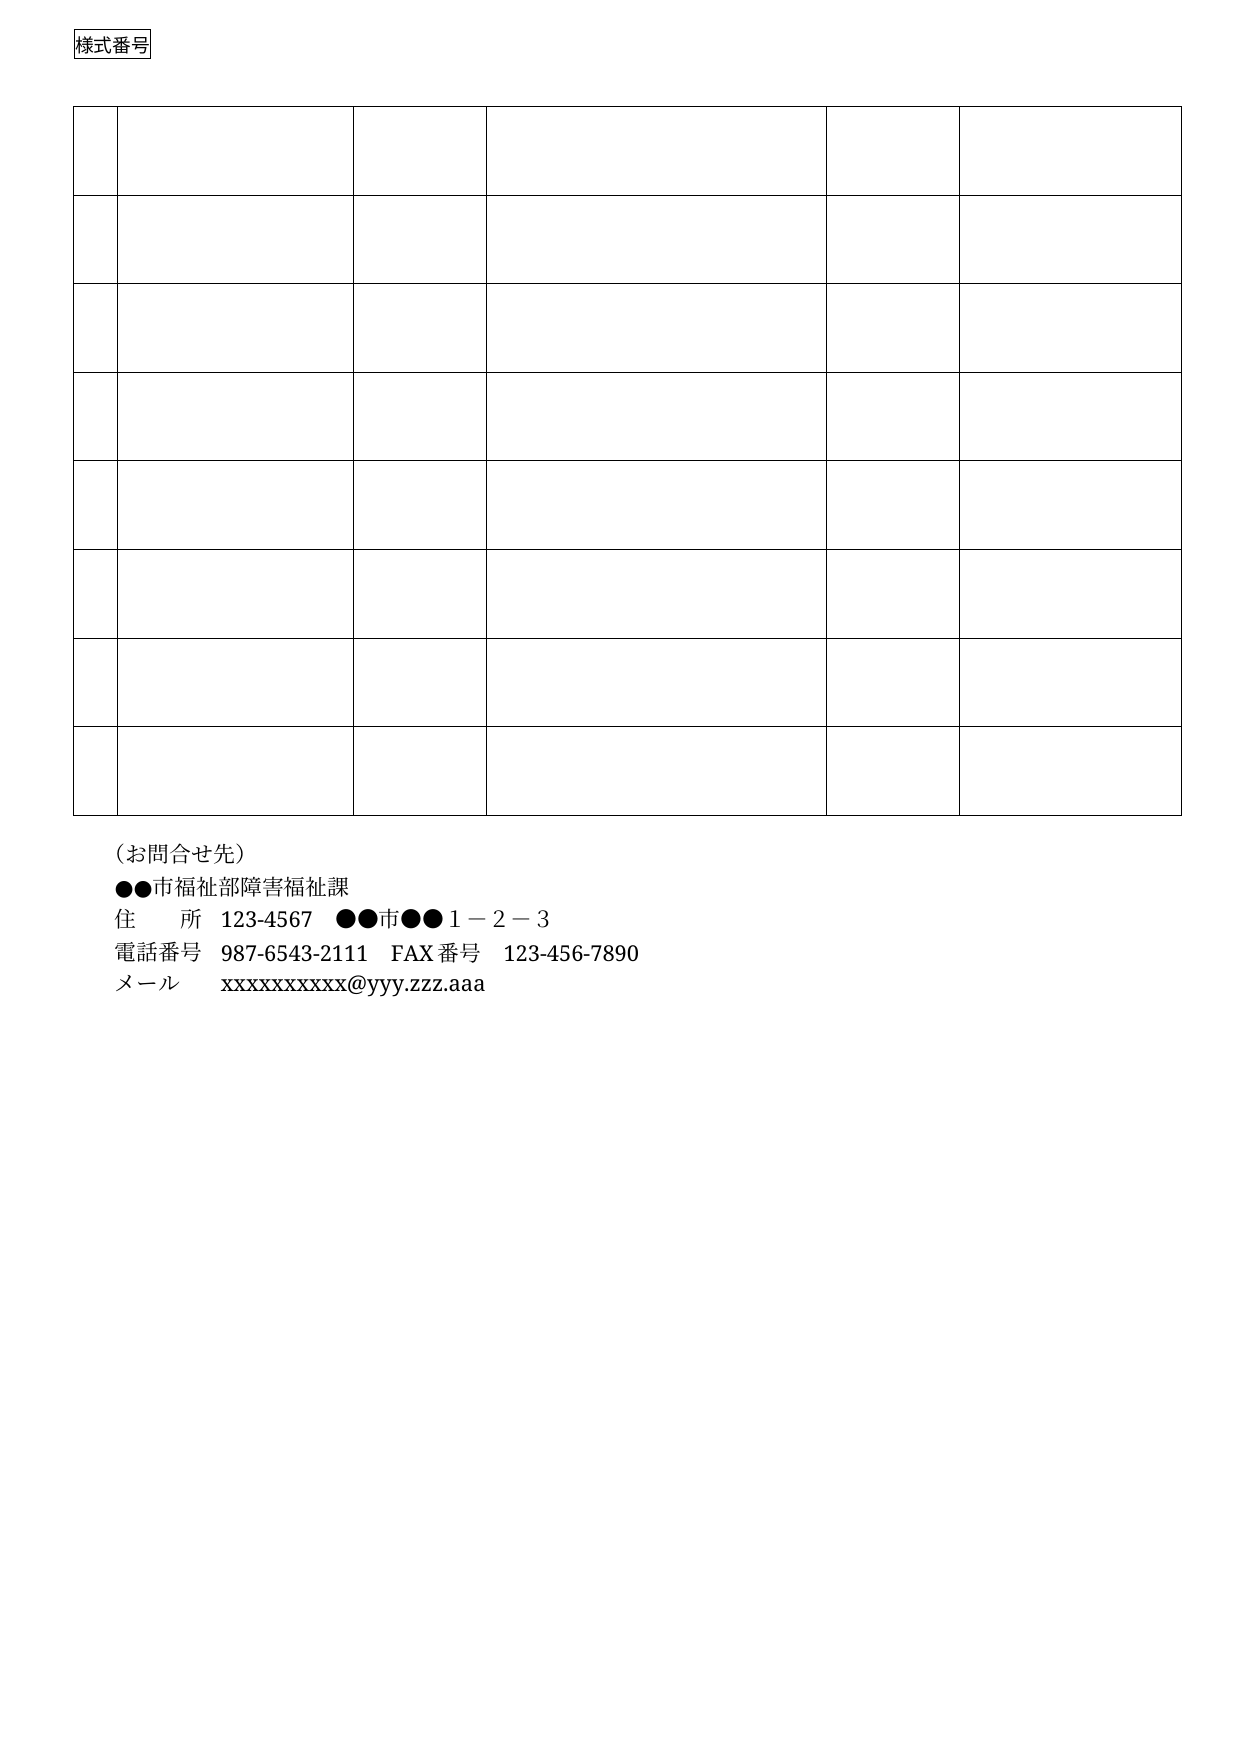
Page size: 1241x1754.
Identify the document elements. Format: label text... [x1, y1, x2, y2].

table_cell [827, 727, 959, 814]
table_cell [960, 639, 1181, 726]
table_cell [354, 639, 486, 726]
table_cell [960, 550, 1181, 637]
table_cell [118, 284, 353, 372]
table_cell [960, 727, 1181, 814]
table_cell [354, 284, 486, 372]
table_cell [827, 461, 959, 549]
table_cell [827, 550, 959, 637]
table_cell ●●市福祉部障害福祉課 [103, 869, 1166, 902]
table_cell [487, 639, 826, 726]
table_cell [74, 284, 117, 372]
table_cell [354, 461, 486, 549]
table_cell [960, 373, 1181, 460]
table_cell 電話番号 メール [103, 934, 221, 998]
table_cell [354, 727, 486, 814]
table_cell [827, 373, 959, 460]
table_cell [74, 727, 117, 814]
table_cell [487, 196, 826, 283]
table_cell [74, 373, 117, 460]
table_cell 123-4567 ●●市●●１－２－３ [221, 902, 1166, 934]
table_cell [118, 550, 353, 637]
table_cell [960, 461, 1181, 549]
table_cell [487, 461, 826, 549]
table_cell [354, 373, 486, 460]
table_cell [960, 107, 1181, 195]
table_cell [960, 196, 1181, 283]
table_cell [118, 107, 353, 195]
table_cell [118, 639, 353, 726]
table_cell [487, 373, 826, 460]
table_cell [118, 461, 353, 549]
table_cell [74, 639, 117, 726]
table_cell [118, 196, 353, 283]
table_cell [354, 107, 486, 195]
table_cell [354, 196, 486, 283]
table_cell [827, 196, 959, 283]
table_cell [74, 461, 117, 549]
table_cell [827, 639, 959, 726]
table_cell [118, 727, 353, 814]
table_cell [74, 550, 117, 637]
table_cell [487, 550, 826, 637]
table_cell [827, 107, 959, 195]
table_cell [827, 284, 959, 372]
table_cell [487, 727, 826, 814]
table_cell [487, 107, 826, 195]
table_cell [354, 550, 486, 637]
table_cell [74, 196, 117, 283]
table_cell 987-6543-2111 FAX番号 123-456-7890 xxxxxxxxxx@yyy.zzz.aaa [221, 934, 1166, 998]
table_cell [118, 373, 353, 460]
table_header （お問合せ先） [103, 836, 1166, 869]
table_cell [74, 107, 117, 195]
table_cell [487, 284, 826, 372]
table_cell 住 所 [103, 902, 221, 934]
table_cell [960, 284, 1181, 372]
